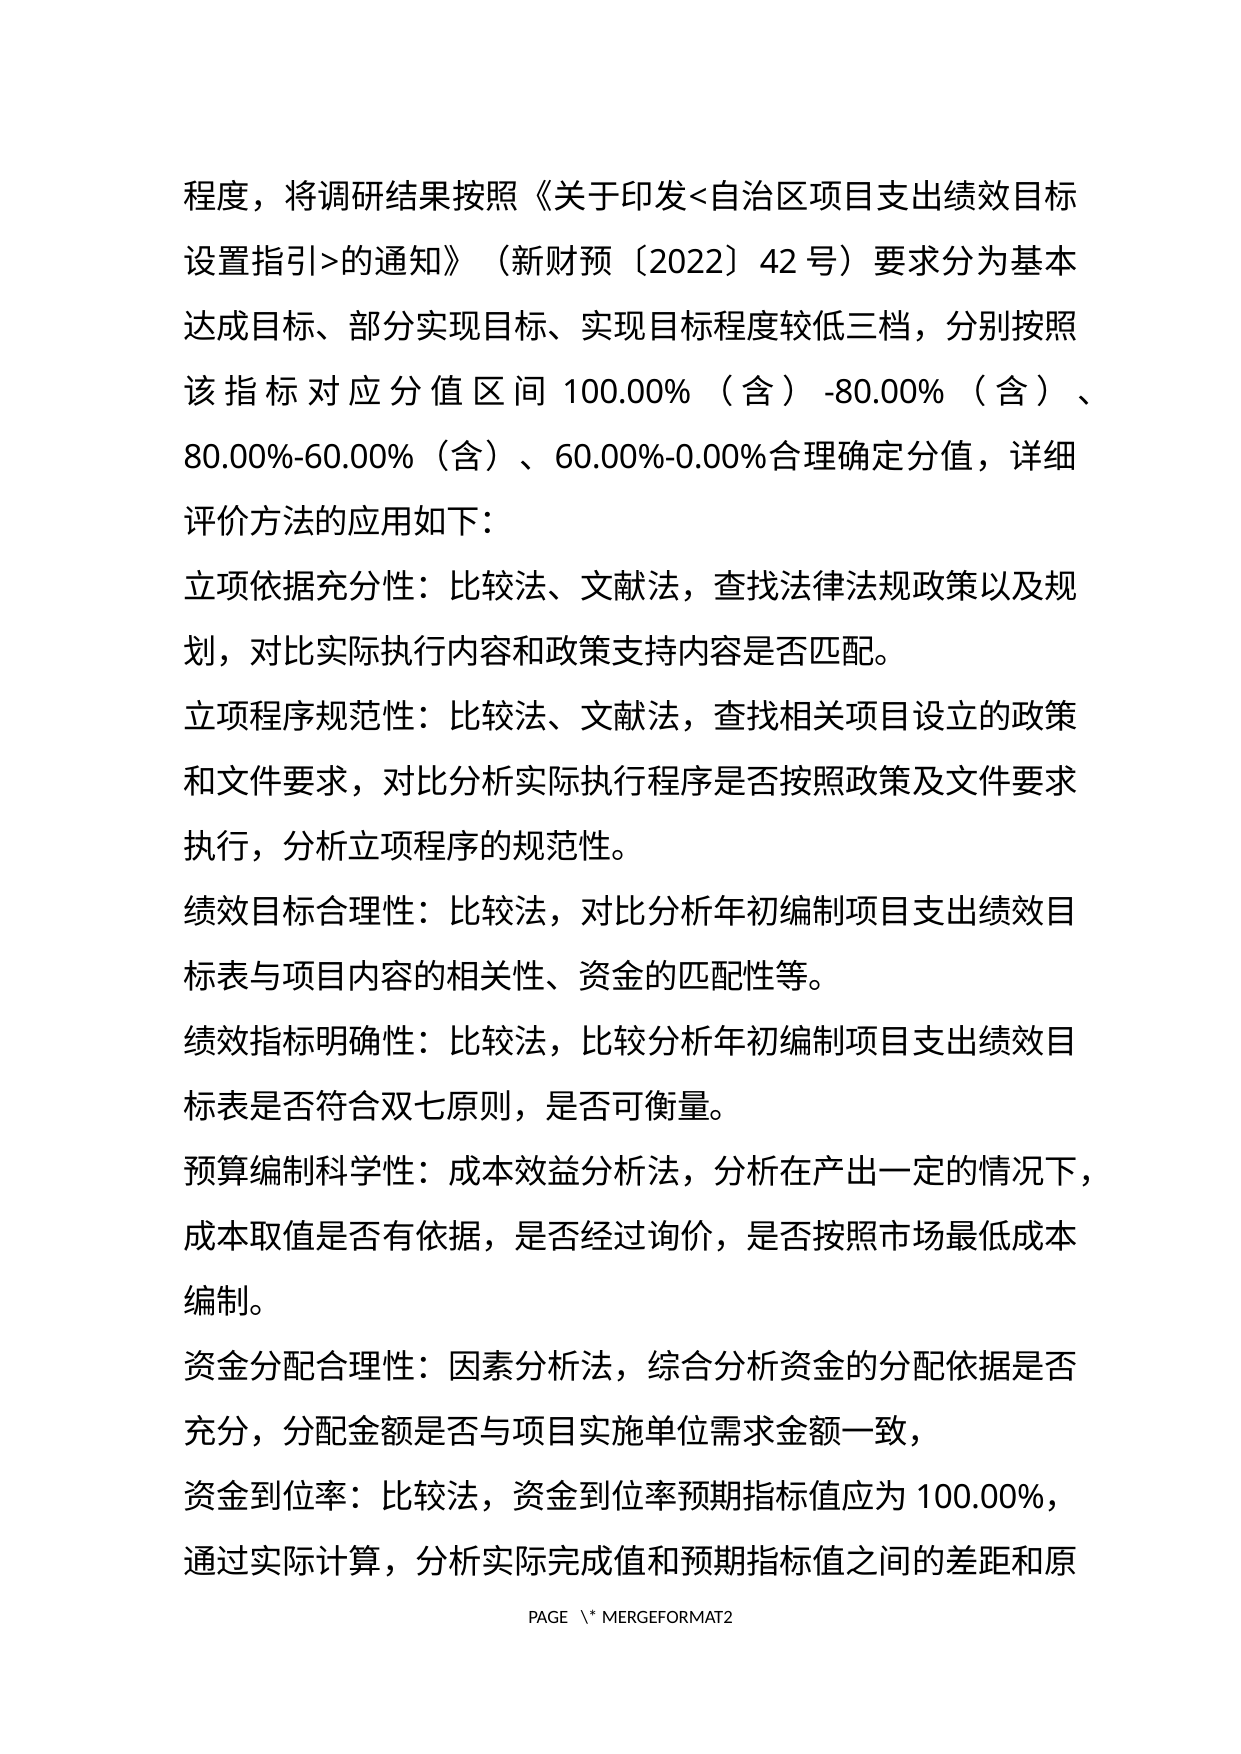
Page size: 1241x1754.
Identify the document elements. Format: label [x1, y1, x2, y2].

text [183, 162, 1078, 1592]
